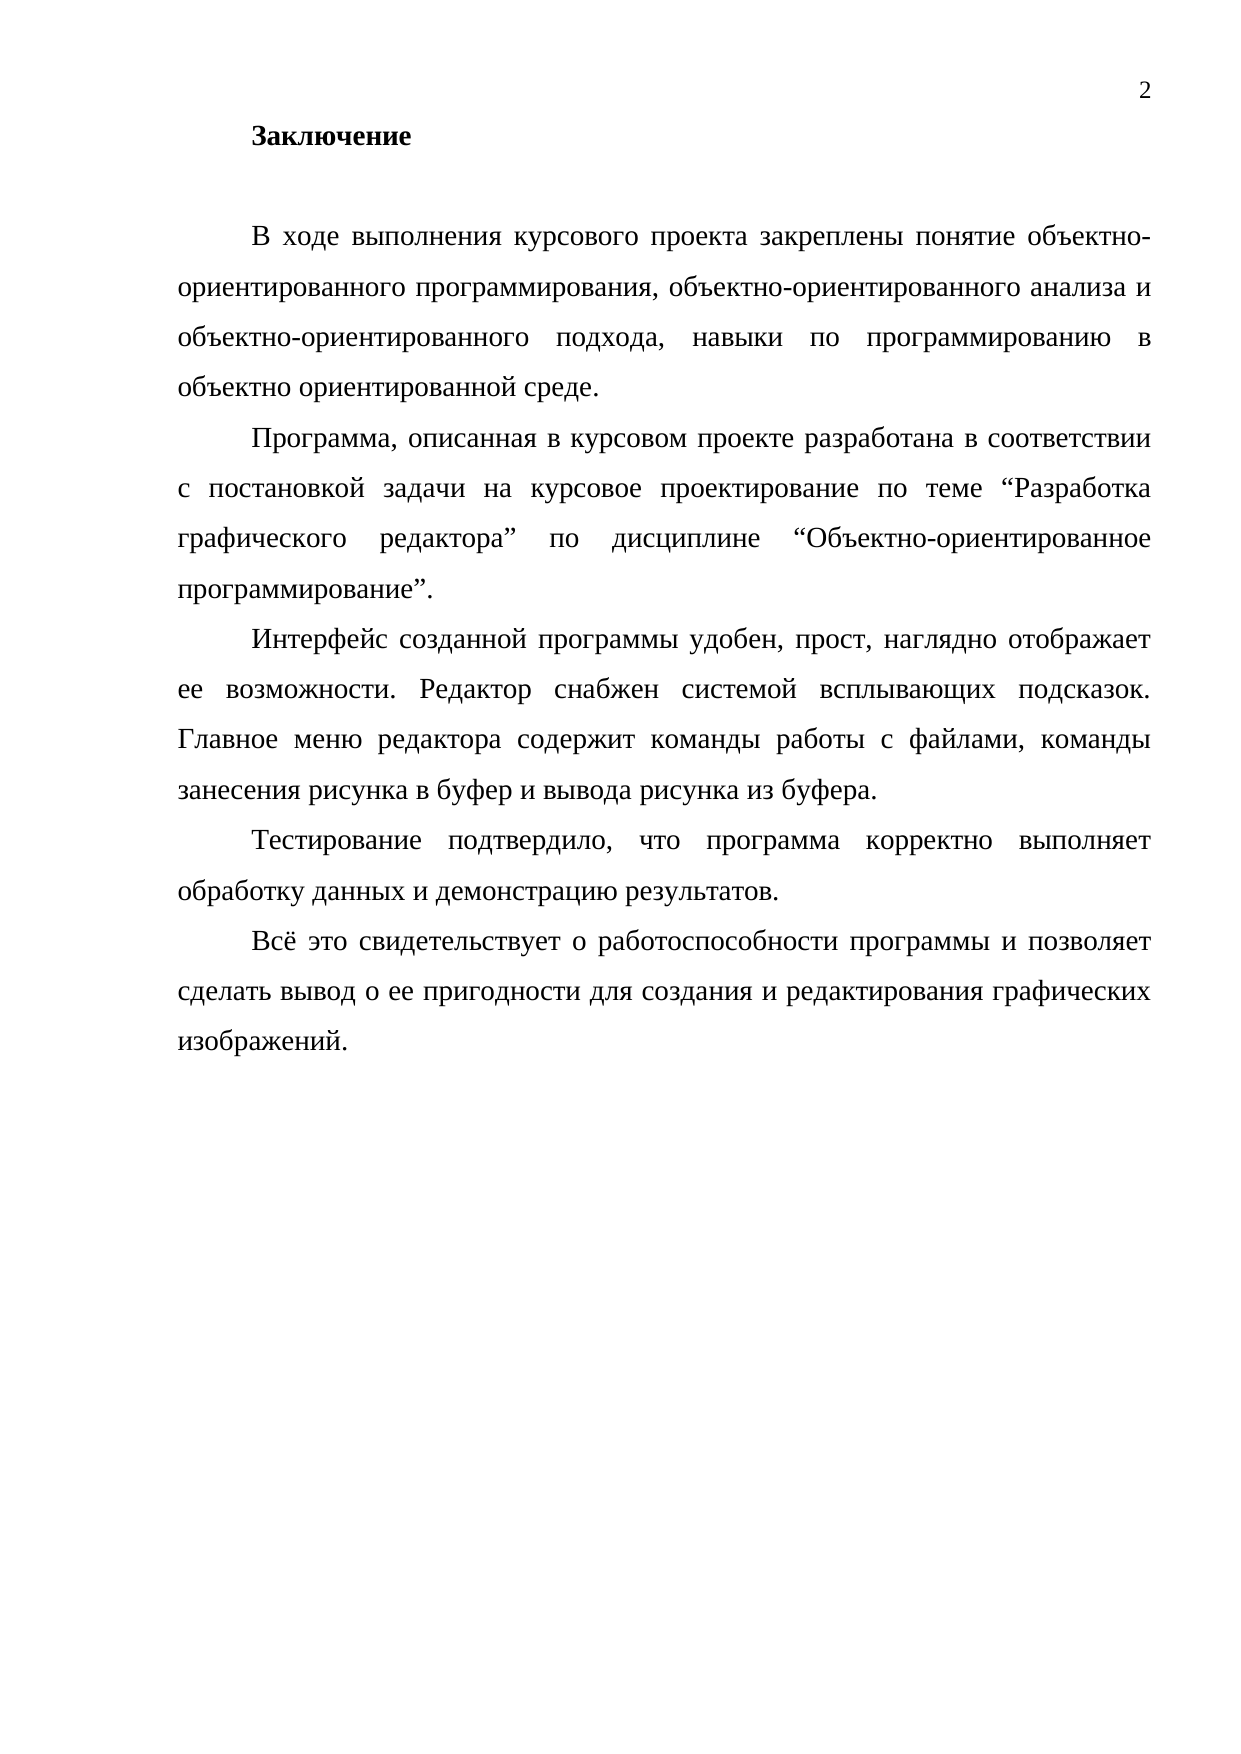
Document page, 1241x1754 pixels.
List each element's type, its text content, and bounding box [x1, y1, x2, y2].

text В ходе выполнения курсового проекта закреплены понятие объектно-ориентированного программирования, объектно-ориентированного анализа и объектно-ориентированного подхода, навыки по программированию в объектно ориентированной среде. [177, 219, 1152, 403]
text Всё это свидетельствует о работоспособности программы и позволяет сделать вывод о ее пригодности для создания и редактирования графических изображений. [177, 923, 1152, 1057]
text Заключение [177, 118, 1152, 152]
text Программа, описанная в курсовом проекте разработана в соответствии с постановкой задачи на курсовое проектирование по теме “Разработка графического редактора” по дисциплине “Объектно-ориентированное программирование”. [177, 420, 1152, 604]
text Тестирование подтвердило, что программа корректно выполняет обработку данных и демонстрацию результатов. [177, 822, 1152, 906]
text Интерфейс созданной программы удобен, прост, наглядно отображает ее возможности. Редактор снабжен системой всплывающих подсказок. Главное меню редактора содержит команды работы с файлами, команды занесения рисунка в буфер и вывода рисунка из буфера. [177, 621, 1152, 806]
